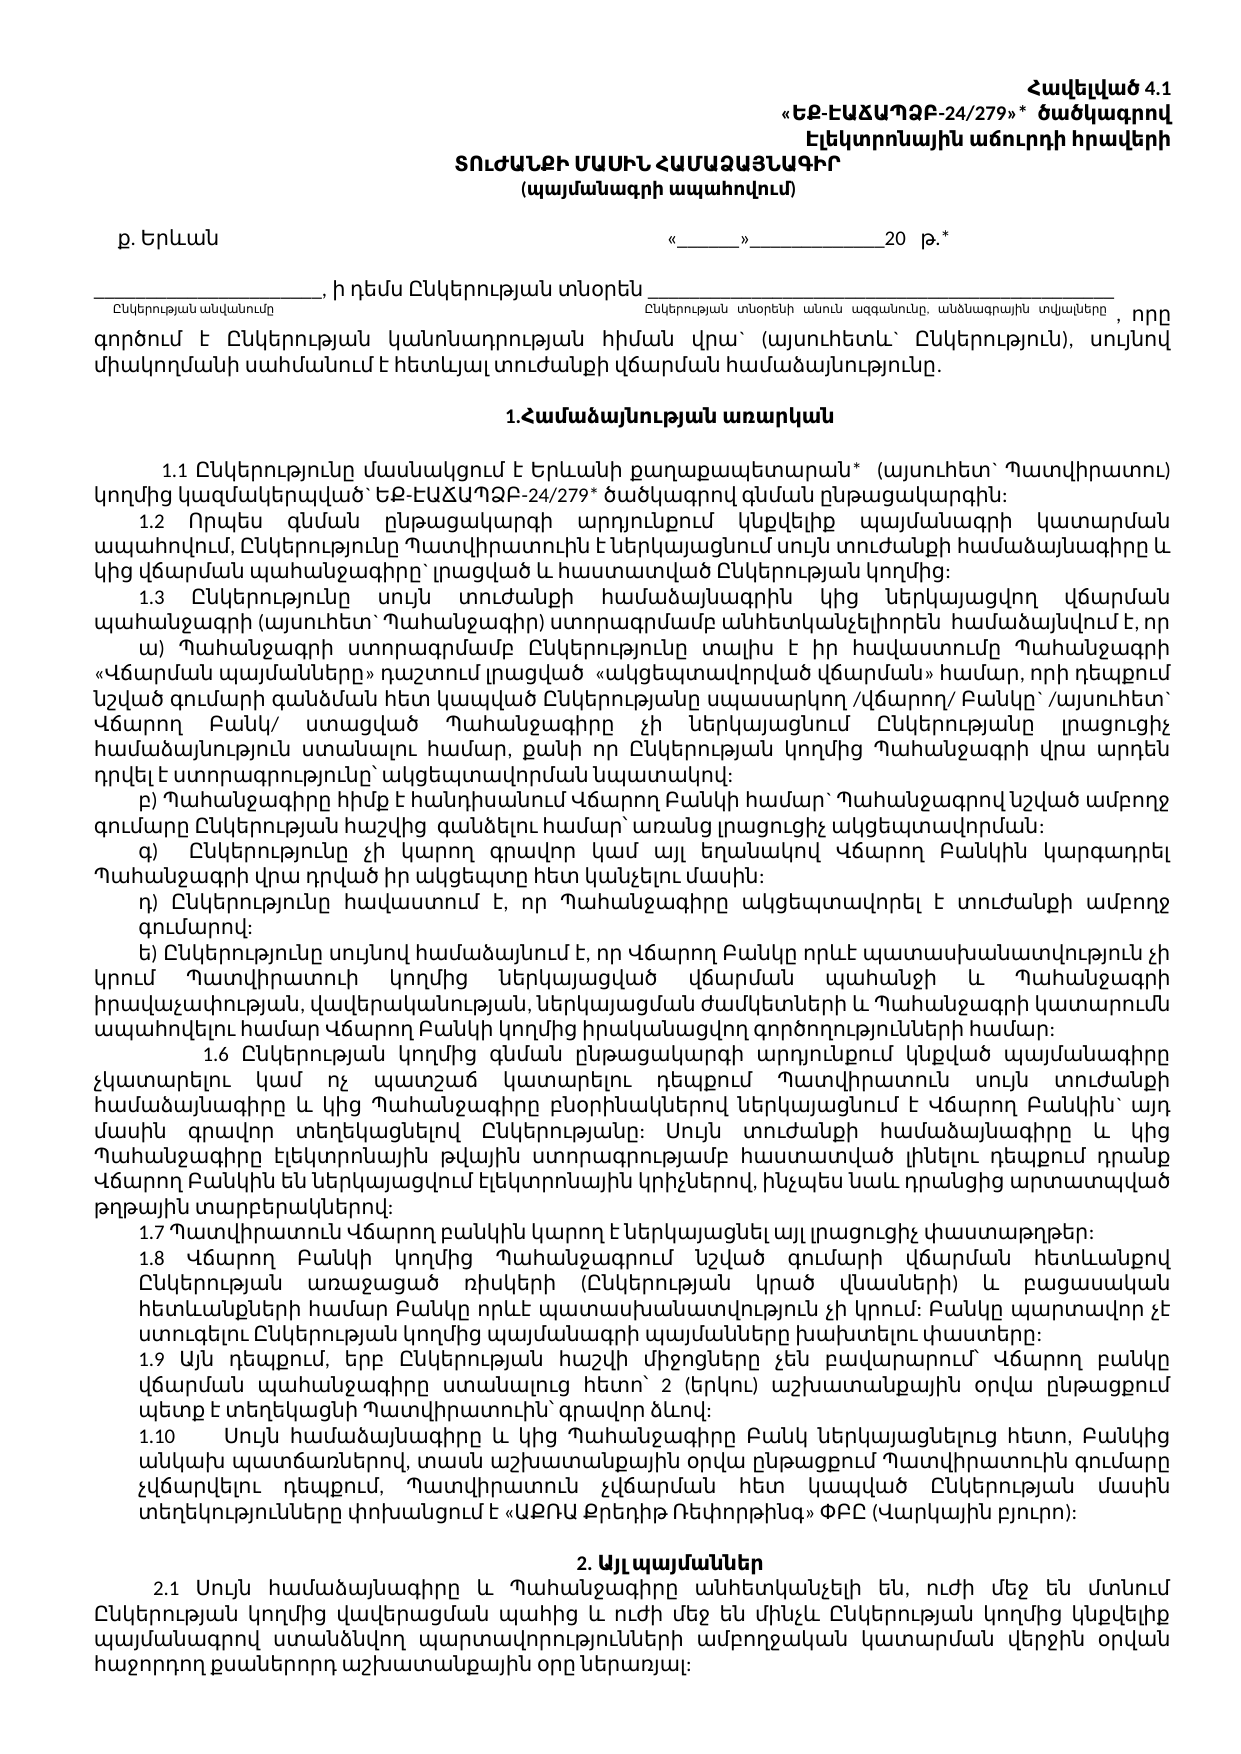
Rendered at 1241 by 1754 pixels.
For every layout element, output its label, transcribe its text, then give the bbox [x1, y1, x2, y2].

text «ԵՔ-ԷԱՃԱՊՁԲ-24/279»* ծածկագրով [94, 100, 1171, 126]
text 1.1 Ընկերությունը մասնակցում է Երևանի քաղաքապետարան* (այսուհետ` Պատվիրատու) կողմից կազմակերպված` ԵՔ-ԷԱՃԱՊՁԲ-24/279* ծածկագրով գնման ընթացակարգին: [94, 457, 1171, 508]
text 1.Համաձայնության առարկան [169, 403, 1171, 428]
text գ) Ընկերությունը չի կարող գրավոր կամ այլ եղանակով Վճարող Բանկին կարգադրել Պահանջագրի վրա դրված իր ակցեպտը հետ կանչելու մասին: [94, 838, 1171, 889]
text ______________________, ի դեմս Ընկերության տնօրեն _____________________________________________ [94, 276, 1171, 301]
text բ) Պահանջագիրը հիմք է հանդիսանում Վճարող Բանկի համար` Պահանջագրով նշված ամբողջ գումարը Ընկերության հաշվից գանձելու համար՝ առանց լրացուցիչ ակցեպտավորման: [94, 787, 1171, 838]
text 1.10 Սույն համաձայնագիրը և կից Պահանջագիրը Բանկ ներկայացնելուց հետո, Բանկից անկախ պատճառներով, տասն աշխատանքային օրվա ընթացքում Պատվիրատուին գումարը չվճարվելու դեպքում, Պատվիրատուն չվճարման հետ կապված Ընկերության մասին տեղեկությունները փոխանցում է «ԱՔՌԱ Քրեդիթ Ռեփորթինգ» ՓԲԸ (Վարկային բյուրո): [138, 1423, 1171, 1524]
text 2.1 Սույն համաձայնագիրը և Պահանջագիրը անհետկանչելի են, ուժի մեջ են մտնում Ընկերության կողմից վավերացման պահից և ուժի մեջ են մինչև Ընկերության կողմից կնքվելիք պայմանագրով ստանձնվող պարտավորությունների ամբողջական կատարման վերջին օրվան հաջորդող քսաներորդ աշխատանքային օրը ներառյալ: [94, 1575, 1171, 1677]
text ք. Երևան «______»_____________20 թ.* [94, 225, 1171, 250]
text Էլեկտրոնային աճուրդի հրավերի [94, 126, 1171, 151]
text 1.6 Ընկերության կողմից գնման ընթացակարգի արդյունքում կնքված պայմանագիրը չկատարելու կամ ոչ պատշաճ կատարելու դեպքում Պատվիրատուն սույն տուժանքի համաձայնագիրը և կից Պահանջագիրը բնօրինակներով ներկայացնում է Վճարող Բանկին` այդ մասին գրավոր տեղեկացնելով Ընկերությանը: Սույն տուժանքի համաձայնագիրը և կից Պահանջագիրը էլեկտրոնային թվային ստորագրությամբ հաստատված լինելու դեպքում դրանք Վճարող Բանկին են ներկայացվում էլեկտրոնային կրիչներով, ինչպես նաև դրանցից արտատպված թղթային տարբերակներով: [94, 1042, 1171, 1219]
text 1.9 Այն դեպքում, երբ Ընկերության հաշվի միջոցները չեն բավարարում՝ Վճարող բանկը վճարման պահանջագիրը ստանալուց հետո՝ 2 (երկու) աշխատանքային օրվա ընթացքում պետք է տեղեկացնի Պատվիրատուին՝ գրավոր ձևով: [138, 1347, 1171, 1423]
text դ) Ընկերությունը հավաստում է, որ Պահանջագիրը ակցեպտավորել է տուժանքի ամբողջ գումարով: [138, 889, 1171, 940]
text 1.3 Ընկերությունը սույն տուժանքի համաձայնագրին կից ներկայացվող վճարման պահանջագրի (այսուհետ` Պահանջագիր) ստորագրմամբ անհետկանչելիորեն համաձայնվում է, որ [94, 584, 1171, 635]
text Հավելված 4.1 [94, 75, 1171, 100]
text ե) Ընկերությունը սույնով համաձայնում է, որ Վճարող Բանկը որևէ պատասխանատվություն չի կրում Պատվիրատուի կողմից ներկայացված վճարման պահանջի և Պահանջագրի իրավաչափության, վավերականության, ներկայացման ժամկետների և Պահանջագրի կատարումն ապահովելու համար Վճարող Բանկի կողմից իրականացվող գործողությունների համար: [94, 940, 1171, 1042]
text 2. Այլ պայմաններ [169, 1550, 1171, 1575]
text 1.8 Վճարող Բանկի կողմից Պահանջագրում նշված գումարի վճարման հետևանքով Ընկերության առաջացած ռիսկերի (Ընկերության կրած վնասների) և բացասական հետևանքների համար Բանկը որևէ պատասխանատվություն չի կրում: Բանկը պարտավոր չէ ստուգելու Ընկերության կողմից պայմանագրի պայմանները խախտելու փաստերը: [138, 1245, 1171, 1347]
text (պայմանագրի ապահովում) [94, 177, 1171, 199]
text 1.2 Որպես գնման ընթացակարգի արդյունքում կնքվելիք պայմանագրի կատարման ապահովում, Ընկերությունը Պատվիրատուին է ներկայացնում սույն տուժանքի համաձայնագիրը և կից վճարման պահանջագիրը` լրացված և հաստատված Ընկերության կողմից: [94, 508, 1171, 584]
text Ընկերության անվանումը Ընկերության տնօրենի անուն ազգանունը, անձնագրային տվյալները , որը գործում է Ընկերության կանոնադրության հիման վրա` (այսուհետև` Ընկերություն), սույնով միակողմանի սահմանում է հետևյալ տուժանքի վճարման համաձայնությունը. [94, 301, 1171, 377]
text ՏՈւԺԱՆՔԻ ՄԱՍԻՆ ՀԱՄԱՁԱՅՆԱԳԻՐ [94, 151, 1171, 177]
text 1.7 Պատվիրատուն Վճարող բանկին կարող է ներկայացնել այլ լրացուցիչ փաստաթղթեր: [138, 1219, 1171, 1245]
text ա) Պահանջագրի ստորագրմամբ Ընկերությունը տալիս է իր հավաստումը Պահանջագրի «Վճարման պայմանները» դաշտում լրացված «ակցեպտավորված վճարման» համար, որի դեպքում նշված գումարի գանձման հետ կապված Ընկերությանը սպասարկող /վճարող/ Բանկը` /այսուհետ` Վճարող Բանկ/ ստացված Պահանջագիրը չի ներկայացնում Ընկերությանը լրացուցիչ համաձայնություն ստանալու համար, քանի որ Ընկերության կողմից Պահանջագրի վրա արդեն դրվել է ստորագրությունը՝ ակցեպտավորման նպատակով: [94, 635, 1171, 787]
